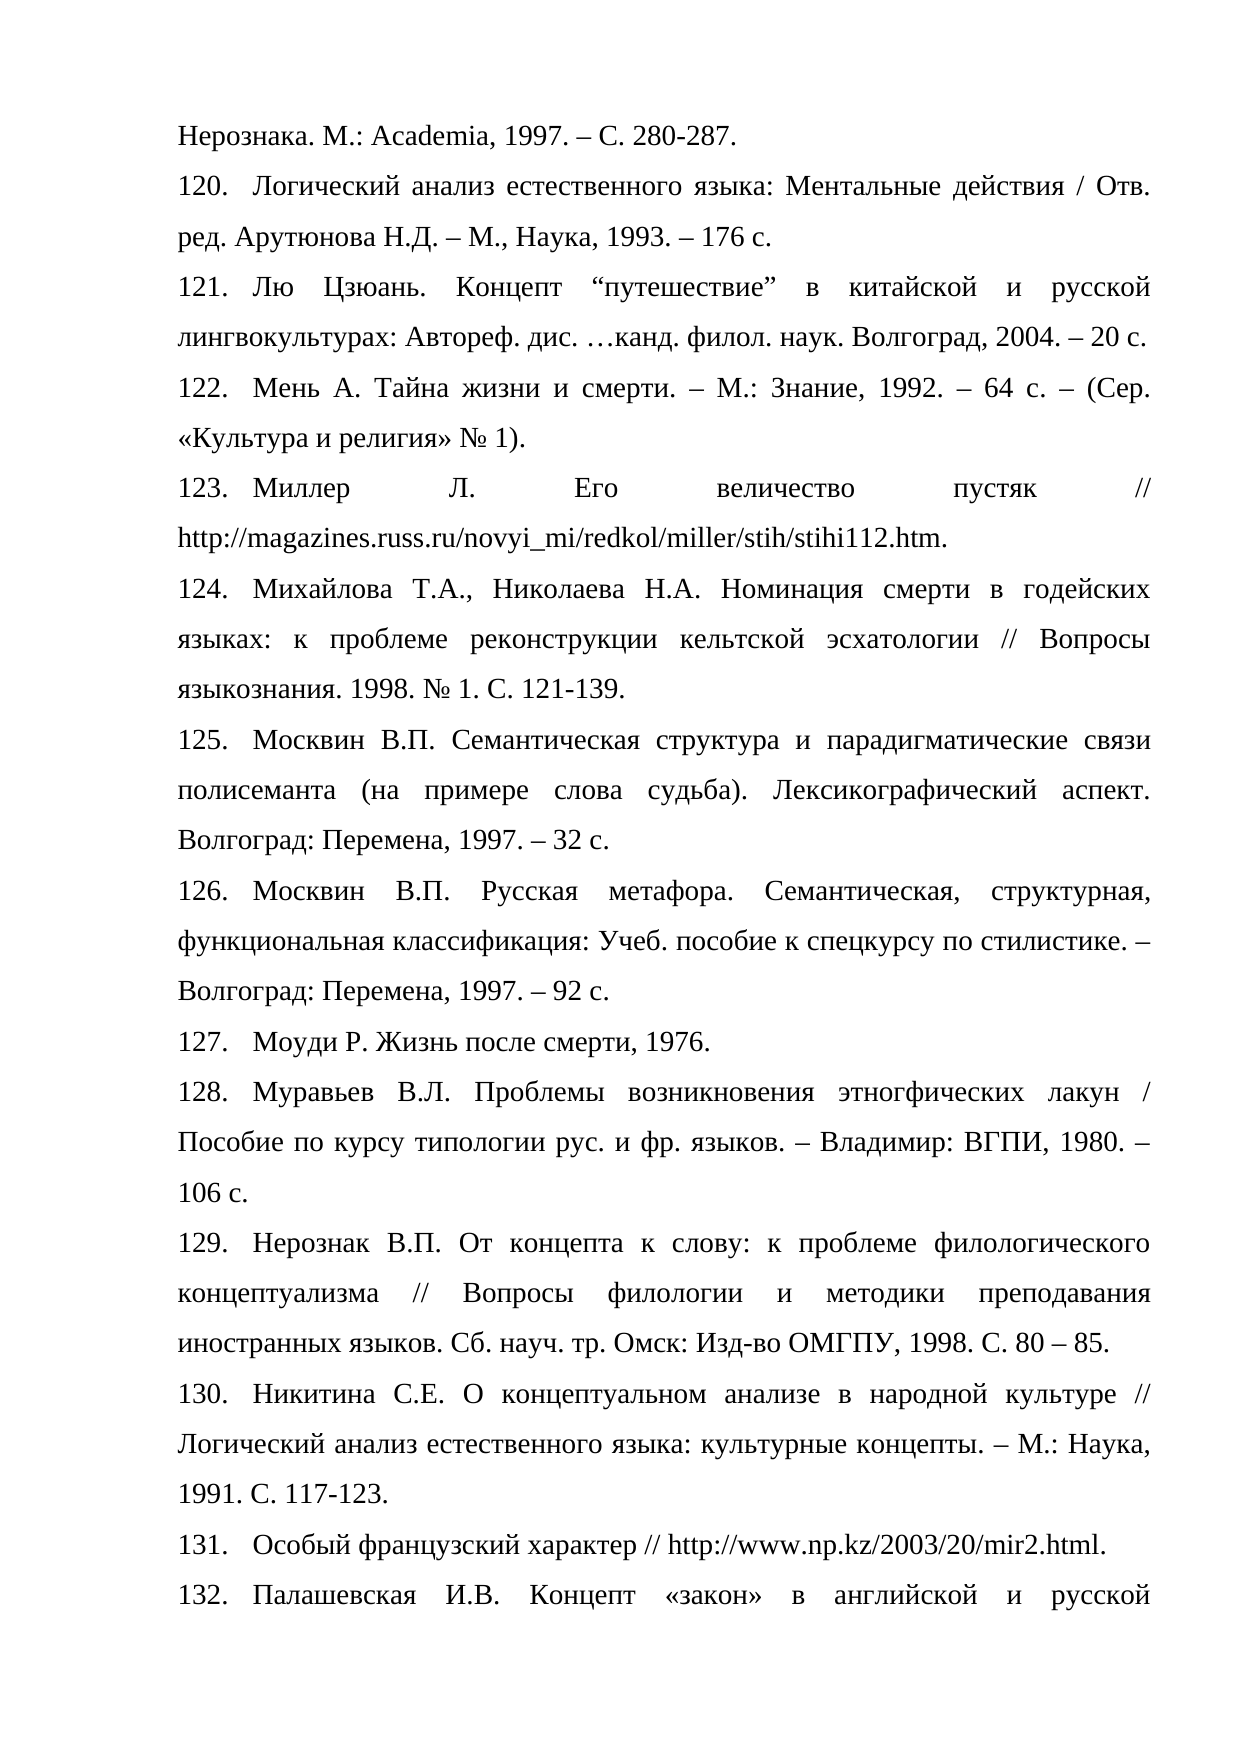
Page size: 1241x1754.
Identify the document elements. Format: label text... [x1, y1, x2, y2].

list Логический анализ естественного языка: Ментальные действия / Отв. ред. Арутюнова Н.Д. – М., Наука, 1993. – 176 с. [177, 168, 1152, 252]
list Москвин В.П. Русская метафора. Семантическая, структурная, функциональная классификация: Учеб. пособие к спецкурсу по стилистике. – Волгоград: Перемена, 1997. – 92 с. [177, 873, 1152, 1007]
list Особый французский характер // http://www.np.kz/2003/20/mir2.html. [177, 1527, 1152, 1560]
list Муравьев В.Л. Проблемы возникновения этногфических лакун / Пособие по курсу типологии рус. и фр. языков. – Владимир: ВГПИ, 1980. – 106 с. [177, 1074, 1152, 1208]
list Нерознак В.П. От концепта к слову: к проблеме филологического концептуализма // Вопросы филологии и методики преподавания иностранных языков. Сб. науч. тр. Омск: Изд-во ОМГПУ, 1998. С. 80 – 85. [177, 1225, 1152, 1359]
list Моуди Р. Жизнь после смерти, 1976. [177, 1024, 1152, 1057]
list Мень А. Тайна жизни и смерти. – М.: Знание, 1992. – 64 с. – (Сер. «Культура и религия» № 1). [177, 370, 1152, 453]
list Никитина С.Е. О концептуальном анализе в народной культуре // Логический анализ естественного языка: культурные концепты. – М.: Наука, 1991. С. 117-123. [177, 1376, 1152, 1510]
list Миллер Л. Его величество пустяк // http://magazines.russ.ru/novyi_mi/redkol/miller/stih/stihi112.htm. [177, 470, 1152, 554]
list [177, 118, 1152, 152]
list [177, 1577, 1152, 1611]
list Москвин В.П. Семантическая структура и парадигматические связи полисеманта (на примере слова судьба). Лексикографический аспект. Волгоград: Перемена, 1997. – 32 с. [177, 722, 1152, 856]
list Михайлова Т.А., Николаева Н.А. Номинация смерти в годейских языках: к проблеме реконструкции кельтской эсхатологии // Вопросы языкознания. 1998. № 1. С. 121-139. [177, 571, 1152, 705]
list Лю Цзюань. Концепт “путешествие” в китайской и русской лингвокультурах: Автореф. дис. …канд. филол. наук. Волгоград, 2004. – 20 с. [177, 269, 1152, 353]
